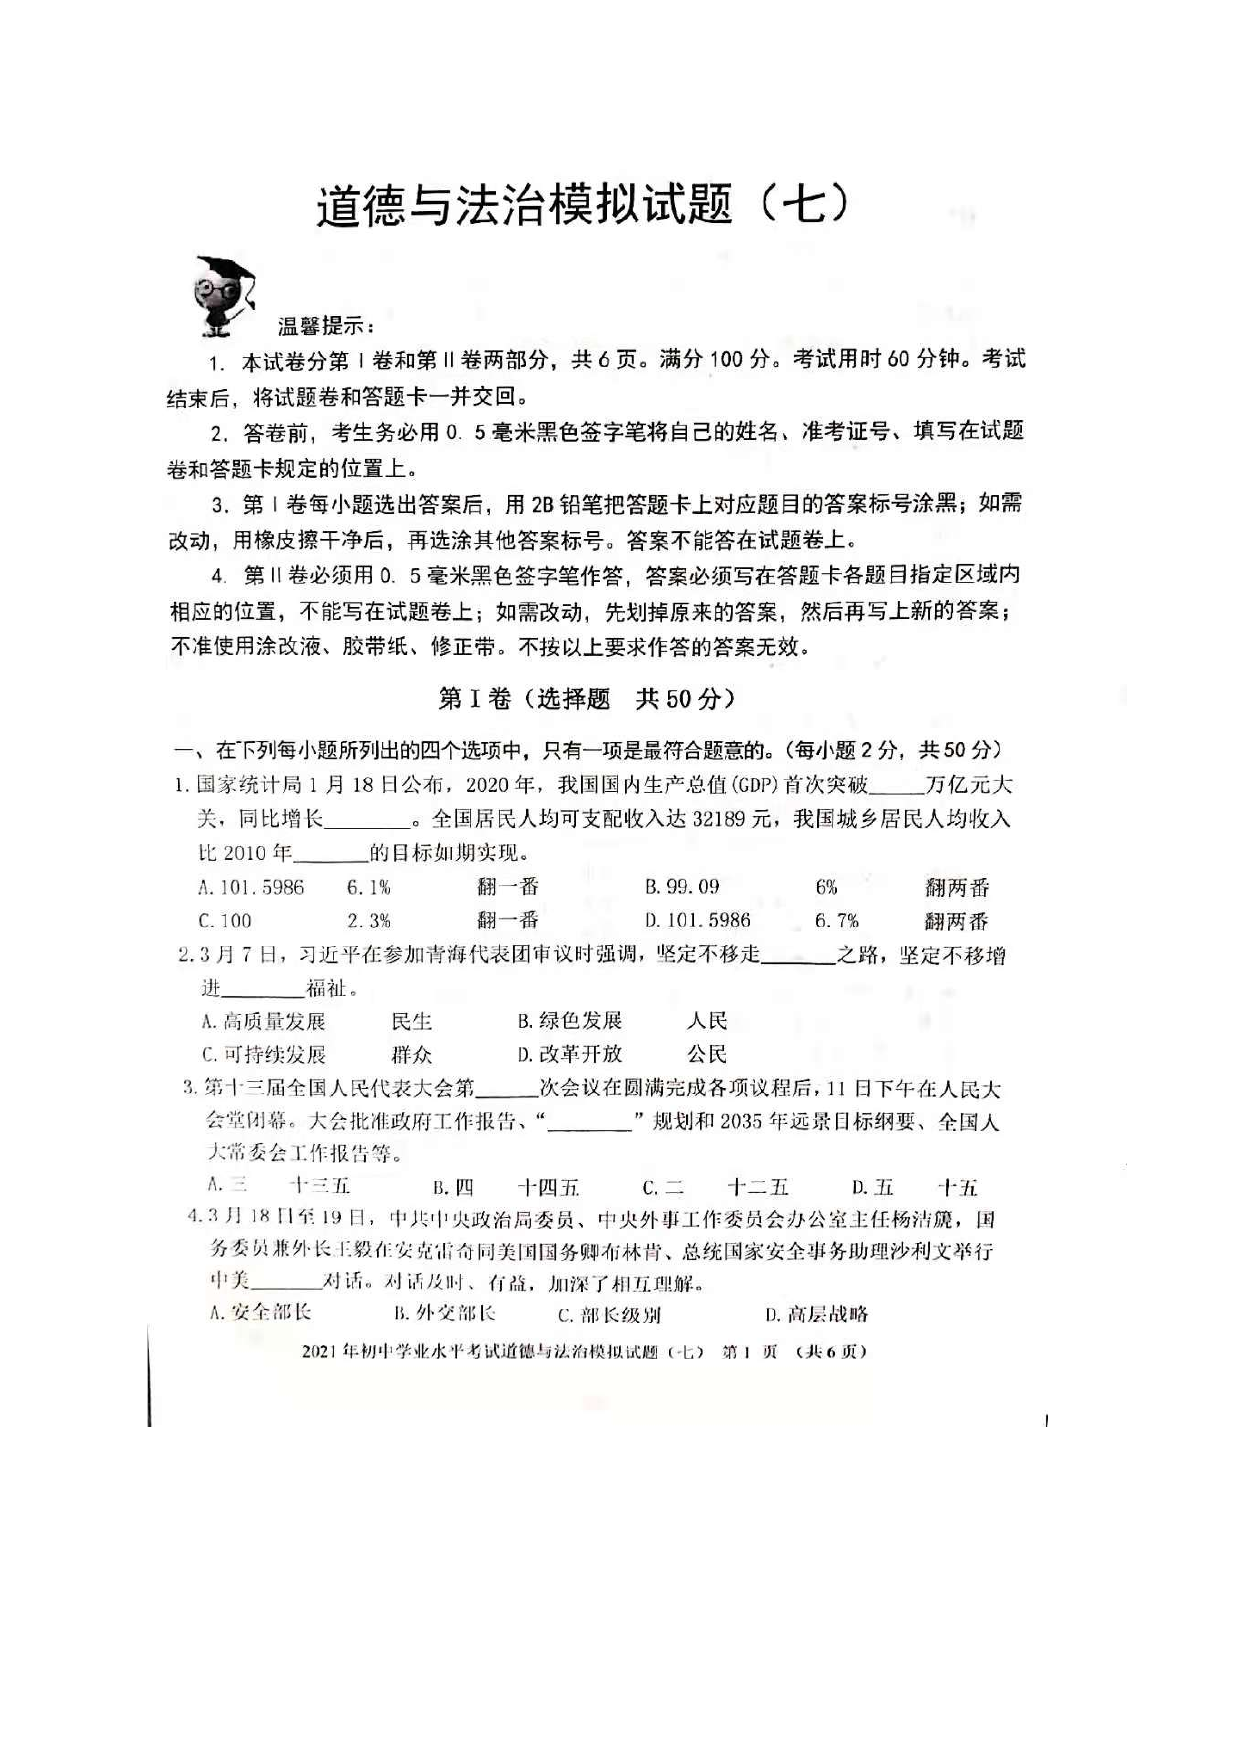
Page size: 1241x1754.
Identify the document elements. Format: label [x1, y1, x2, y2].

picture [147, 162, 1127, 1427]
